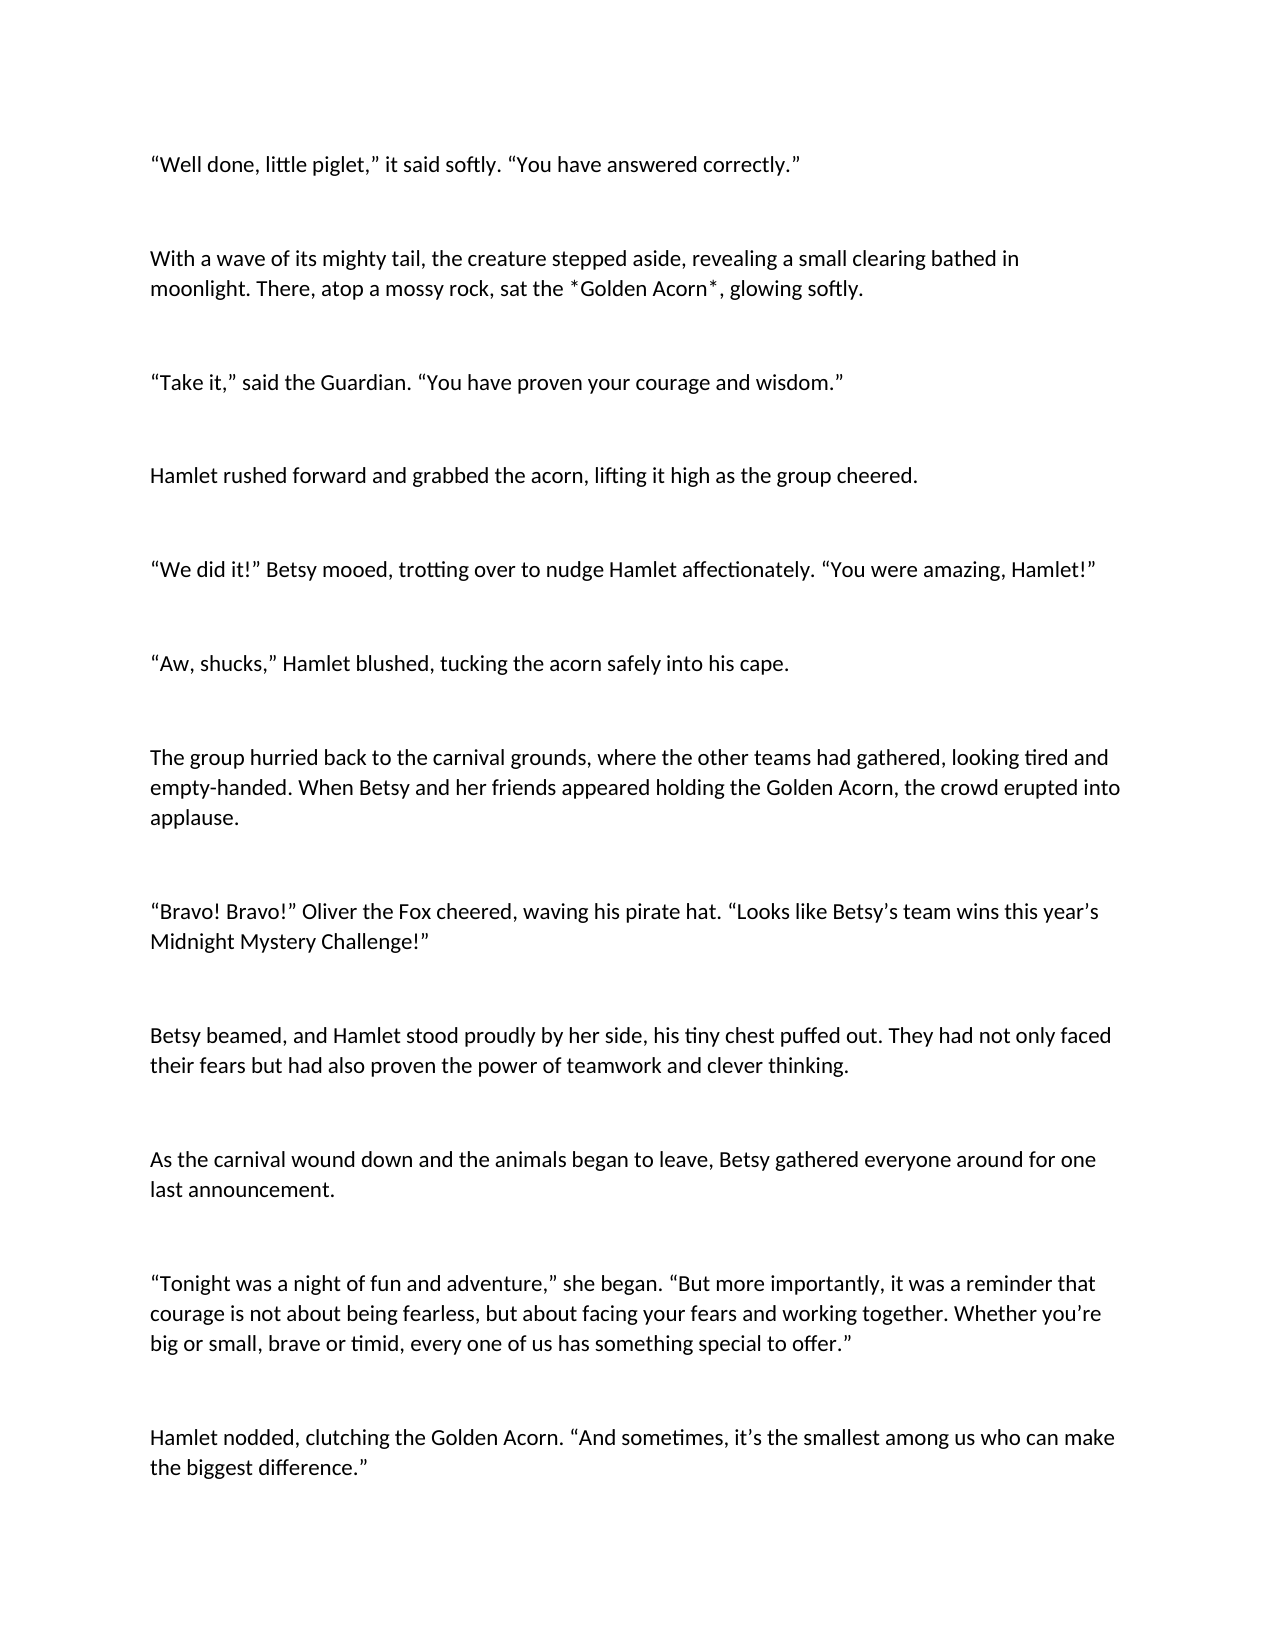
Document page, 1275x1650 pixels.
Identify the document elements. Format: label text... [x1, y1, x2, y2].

text “Bravo! Bravo!” Oliver the Fox cheered, waving his pirate hat. “Looks like Betsy’s team wins this year’s Midnight Mystery Challenge!” [150, 897, 1125, 955]
text Hamlet rushed forward and grabbed the acorn, lifting it high as the group cheered. [150, 461, 1125, 489]
text “Well done, little piglet,” it said softly. “You have answered correctly.” [150, 150, 1125, 178]
text As the carnival wound down and the animals began to leave, Betsy gathered everyone around for one last announcement. [150, 1145, 1125, 1203]
text With a wave of its mighty tail, the creature stepped aside, revealing a small clearing bathed in moonlight. There, atop a mossy rock, sat the *Golden Acorn*, glowing softly. [150, 244, 1125, 302]
text Betsy beamed, and Hamlet stood proudly by her side, his tiny chest puffed out. They had not only faced their fears but had also proven the power of teamwork and clever thinking. [150, 1021, 1125, 1079]
text “Tonight was a night of fun and adventure,” she began. “But more importantly, it was a reminder that courage is not about being fearless, but about facing your fears and working together. Whether you’re big or small, brave or timid, every one of us has something special to offer.” [150, 1269, 1125, 1357]
text “We did it!” Betsy mooed, trotting over to nudge Hamlet affectionately. “You were amazing, Hamlet!” [150, 555, 1125, 583]
text “Take it,” said the Guardian. “You have proven your courage and wisdom.” [150, 368, 1125, 396]
text “Aw, shucks,” Hamlet blushed, tucking the acorn safely into his cape. [150, 649, 1125, 677]
text Hamlet nodded, clutching the Golden Acorn. “And sometimes, it’s the smallest among us who can make the biggest difference.” [150, 1423, 1125, 1481]
text The group hurried back to the carnival grounds, where the other teams had gathered, looking tired and empty-handed. When Betsy and her friends appeared holding the Golden Acorn, the crowd erupted into applause. [150, 743, 1125, 831]
